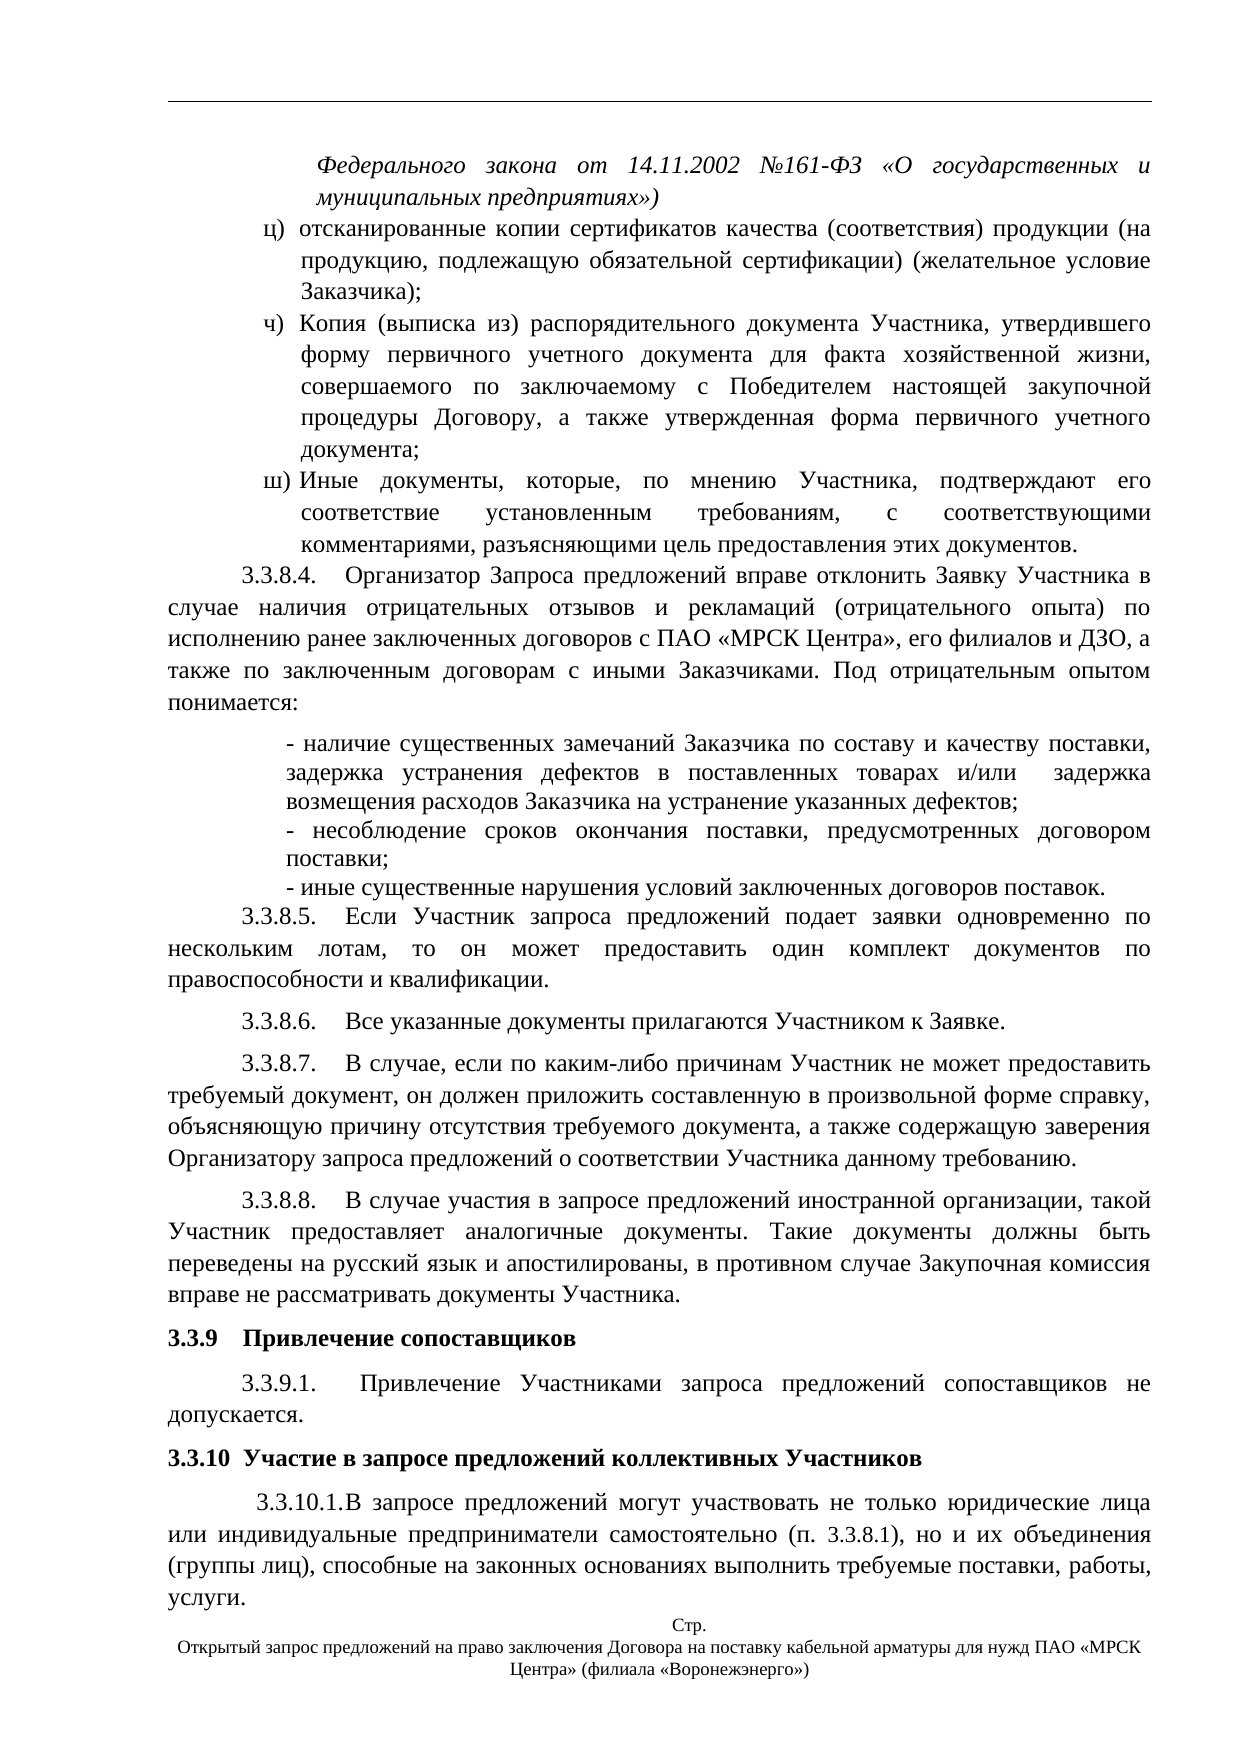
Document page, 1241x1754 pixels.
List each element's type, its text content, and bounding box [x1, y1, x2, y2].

list Если Участник запроса предложений подает заявки одновременно по нескольким лотам, то он может предоставить один комплект документов по правоспособности и квалификации. [168, 901, 1152, 993]
list В запросе предложений могут участвовать не только юридические лица или индивидуальные предприниматели самостоятельно (п. 3.3.8.1), но и их объединения (группы лиц), способные на законных основаниях выполнить требуемые поставки, работы, услуги. [168, 1487, 1152, 1611]
list Копия (выписка из) распорядительного документа Участника, утвердившего форму первичного учетного документа для факта хозяйственной жизни, совершаемого по заключаемому с Победителем настоящей закупочной процедуры Договору, а также утвержденная форма первичного учетного документа; [263, 308, 1152, 463]
list - несоблюдение сроков окончания поставки, предусмотренных договором поставки; [286, 815, 1152, 872]
list Привлечение Участниками запроса предложений сопоставщиков не допускается. [168, 1368, 1152, 1428]
list Иные документы, которые, по мнению Участника, подтверждают его соответствие установленным требованиям, с соответствующими комментариями, разъясняющими цель предоставления этих документов. [263, 466, 1152, 557]
list отсканированные копии сертификатов качества (соответствия) продукции (на продукцию, подлежащую обязательной сертификации) (желательное условие Заказчика); [263, 213, 1152, 305]
list В случае, если по каким-либо причинам Участник не может предоставить требуемый документ, он должен приложить составленную в произвольной форме справку, объясняющую причину отсутствия требуемого документа, а также содержащую заверения Организатору запроса предложений о соответствии Участника данному требованию. [168, 1048, 1152, 1172]
list - иные существенные нарушения условий заключенных договоров поставок. [286, 872, 1152, 901]
subtitle Участие в запросе предложений коллективных Участников [168, 1443, 1152, 1472]
list В случае участия в запросе предложений иностранной организации, такой Участник предоставляет аналогичные документы. Такие документы должны быть переведены на русский язык и апостилированы, в противном случае Закупочная комиссия вправе не рассматривать документы Участника. [168, 1185, 1152, 1308]
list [316, 150, 1152, 210]
subtitle Привлечение сопоставщиков [168, 1323, 1152, 1352]
list Все указанные документы прилагаются Участником к Заявке. [168, 1006, 1152, 1035]
list - наличие существенных замечаний Заказчика по составу и качеству поставки, задержка устранения дефектов в поставленных товарах и/или задержка возмещения расходов Заказчика на устранение указанных дефектов; [286, 728, 1152, 815]
list Организатор Запроса предложений вправе отклонить Заявку Участника в случае наличия отрицательных отзывов и рекламаций (отрицательного опыта) по исполнению ранее заключенных договоров с ПАО «МРСК Центра», его филиалов и ДЗО, а также по заключенным договорам с иными Заказчиками. Под отрицательным опытом понимается: [168, 560, 1152, 715]
